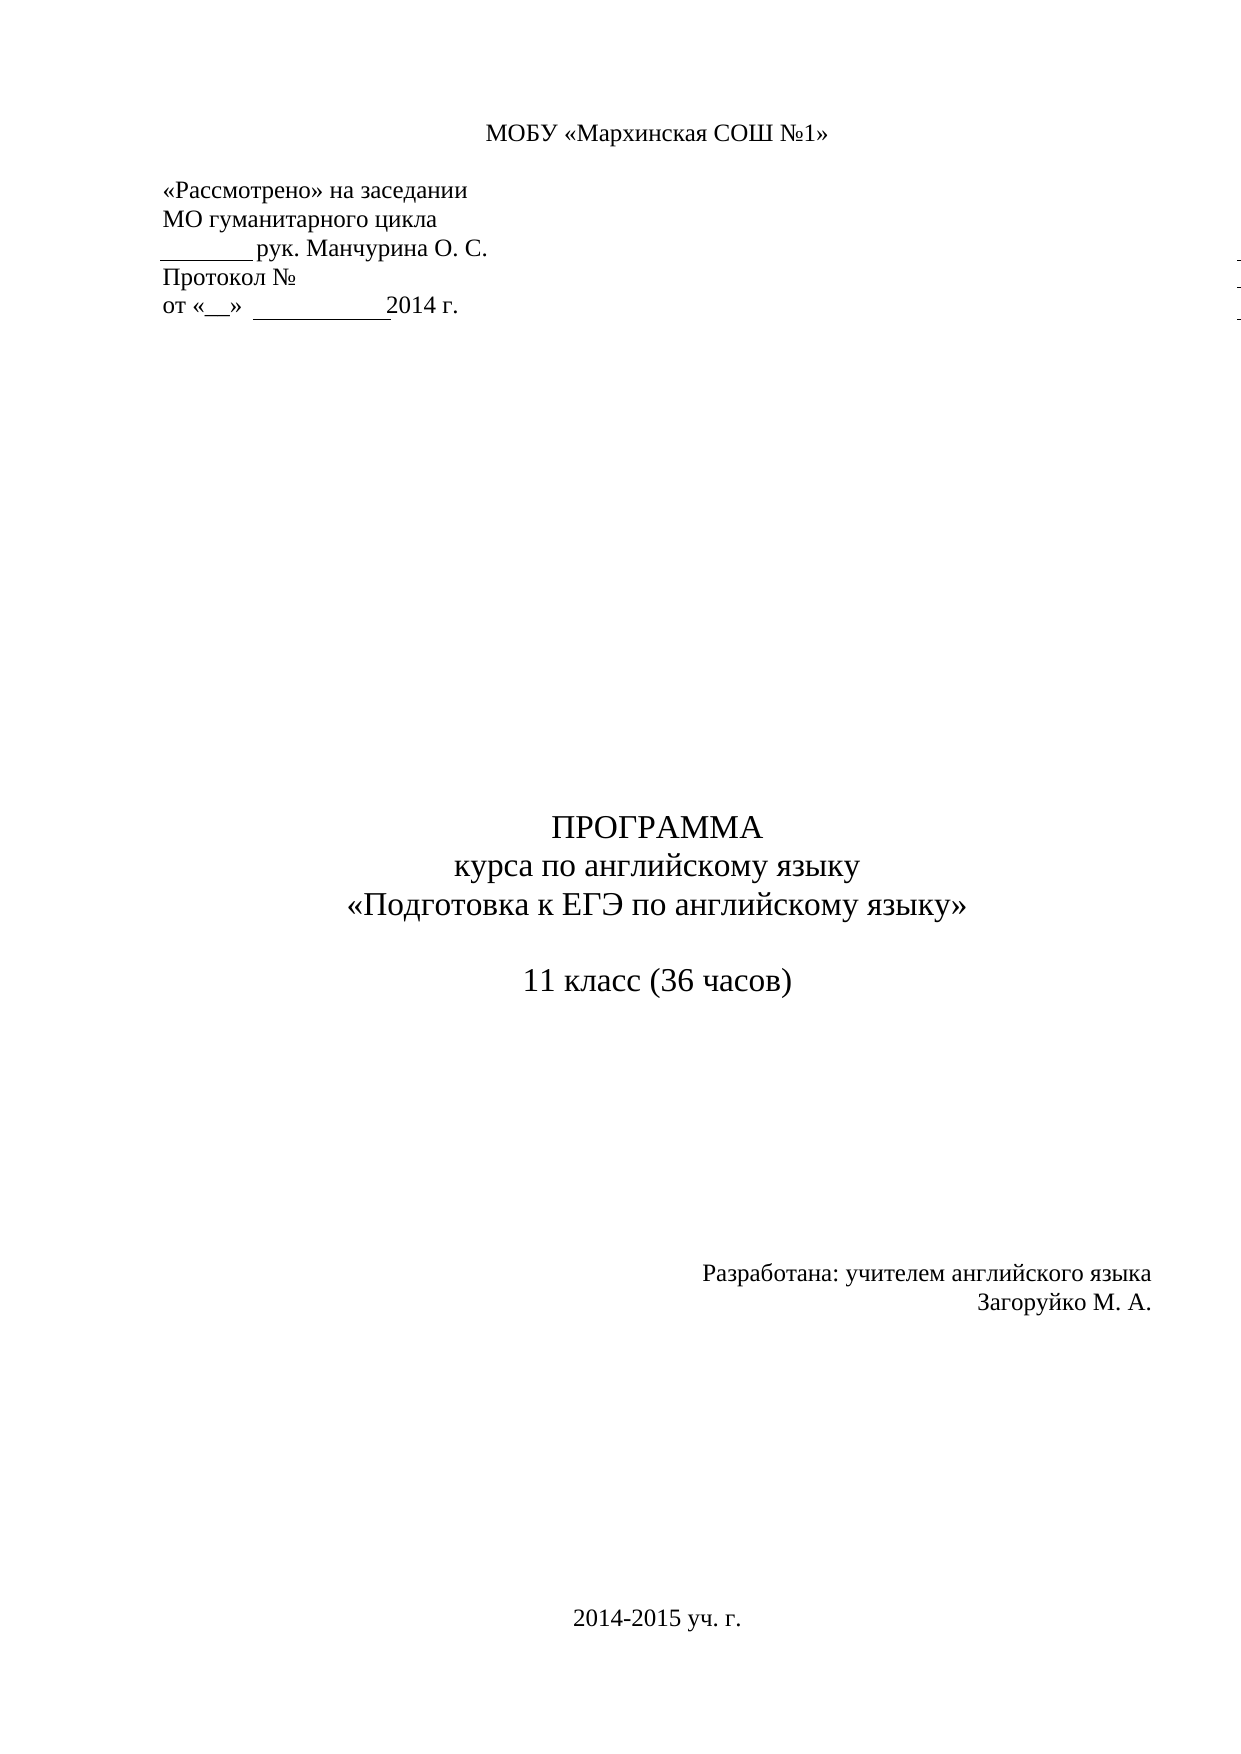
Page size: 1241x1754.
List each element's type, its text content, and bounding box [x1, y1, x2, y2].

text ПРОГРАММА [162, 807, 1152, 846]
text Протокол № [162, 262, 1152, 291]
text «Рассмотрено» на заседании [162, 176, 1152, 204]
text Разработана: учителем английского языка [162, 1258, 1152, 1287]
text рук. Манчурина О. С. [162, 233, 1152, 262]
text Загоруйко М. А. [162, 1287, 1152, 1315]
text от «__» 2014 г. [162, 291, 1152, 319]
text «Подготовка к ЕГЭ по английскому языку» [162, 884, 1152, 922]
text курса по английскому языку [162, 846, 1152, 884]
text МО гуманитарного цикла [162, 204, 1152, 233]
text МОБУ «Мархинская СОШ №1» [162, 118, 1152, 147]
text 11 класс (36 часов) [162, 961, 1152, 999]
text 2014-2015 уч. г. [162, 1603, 1152, 1632]
